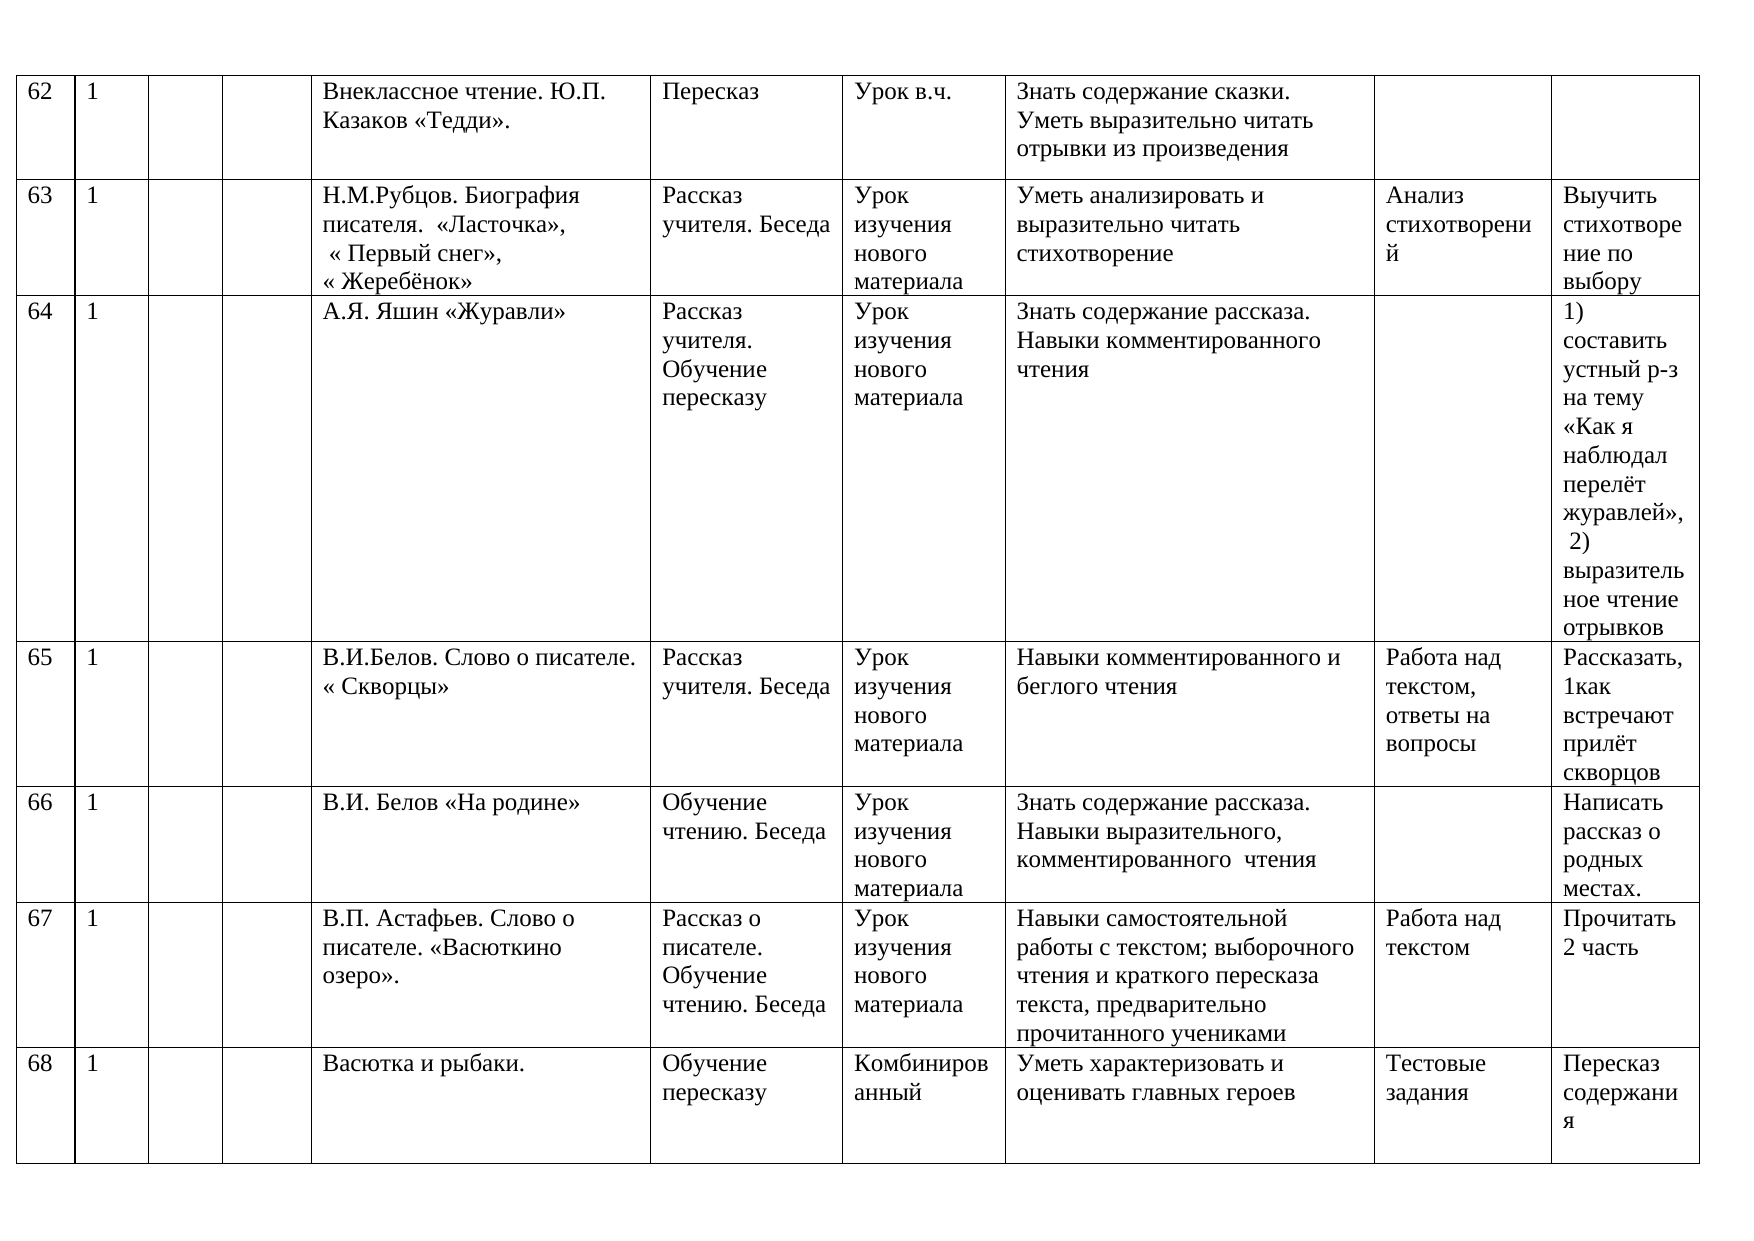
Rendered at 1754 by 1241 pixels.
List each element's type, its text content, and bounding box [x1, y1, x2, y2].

table_cell 63 [17, 180, 74, 295]
table_cell [223, 642, 311, 786]
table_cell Обучение пересказу [651, 1048, 842, 1163]
table_cell Внеклассное чтение. Ю.П. Казаков «Тедди». [312, 76, 650, 179]
table_cell Рассказ учителя. Беседа [651, 180, 842, 295]
table_cell 1 [76, 1048, 148, 1163]
table_cell Работа над текстом, ответы на вопросы [1375, 642, 1551, 786]
table_cell Васютка и рыбаки. [312, 1048, 650, 1163]
table_cell 62 [17, 76, 74, 179]
table_cell 64 [17, 296, 74, 641]
table_cell А.Я. Яшин «Журавли» [312, 296, 650, 641]
table_cell В.И. Белов «На родине» [312, 787, 650, 902]
table_cell Тестовые задания [1375, 1048, 1551, 1163]
table_cell 1 [76, 76, 148, 179]
table_cell Написать рассказ о родных местах. [1552, 787, 1699, 902]
table_cell Рассказ учителя. Обучение пересказу [651, 296, 842, 641]
table_cell 1 [76, 180, 148, 295]
table_cell Знать содержание сказки. Уметь выразительно читать отрывки из произведения [1006, 76, 1374, 179]
table_cell 65 [17, 642, 74, 786]
table_cell [1552, 76, 1699, 179]
table_cell 1 [76, 903, 148, 1047]
table_cell Навыки самостоятельной работы с текстом; выборочного чтения и краткого пересказа текста, предварительно прочитанного учениками [1006, 903, 1374, 1047]
table_cell В.П. Астафьев. Слово о писателе. «Васюткино озеро». [312, 903, 650, 1047]
table_cell Рассказать, 1как встречают прилёт скворцов [1552, 642, 1699, 786]
table_cell [223, 76, 311, 179]
table_cell Уметь анализировать и выразительно читать стихотворение [1006, 180, 1374, 295]
table_cell Рассказ о писателе. Обучение чтению. Беседа [651, 903, 842, 1047]
table_cell Выучить стихотворение по выбору [1552, 180, 1699, 295]
table_cell Комбинированный [843, 1048, 1005, 1163]
table_cell Н.М.Рубцов. Биография писателя. «Ласточка», « Первый снег», « Жеребёнок» [312, 180, 650, 295]
table_cell 1) составить устный р-з на тему «Как я наблюдал перелёт журавлей», 2) выразительное чтение отрывков [1552, 296, 1699, 641]
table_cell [1006, 1048, 1374, 1163]
table_cell Пересказ [651, 76, 842, 179]
table_cell [149, 296, 222, 641]
table_cell Прочитать 2 часть [1552, 903, 1699, 1047]
table_cell [149, 1048, 222, 1163]
table_cell 67 [17, 903, 74, 1047]
table_cell 66 [17, 787, 74, 902]
table_cell Знать содержание рассказа. Навыки комментированного чтения [1006, 296, 1374, 641]
table_cell В.И.Белов. Слово о писателе. « Скворцы» [312, 642, 650, 786]
table_cell Урок изучения нового материала [843, 642, 1005, 786]
table_cell [149, 642, 222, 786]
table_cell Урок изучения нового материала [843, 180, 1005, 295]
table_cell Знать содержание рассказа. Навыки выразительного, комментированного чтения [1006, 787, 1374, 902]
table_cell Анализ стихотворений [1375, 180, 1551, 295]
table_cell Рассказ учителя. Беседа [651, 642, 842, 786]
table_cell [223, 787, 311, 902]
table_cell Урок изучения нового материала [843, 296, 1005, 641]
table_cell [149, 180, 222, 295]
table_cell Урок изучения нового материала [843, 787, 1005, 902]
table_cell 1 [76, 642, 148, 786]
table_cell [1375, 76, 1551, 179]
table_cell [223, 1048, 311, 1163]
table_cell [223, 903, 311, 1047]
table_cell [149, 76, 222, 179]
table_cell 68 [17, 1048, 74, 1163]
table_cell [223, 296, 311, 641]
table_cell [149, 787, 222, 902]
table_cell Пересказ содержания [1552, 1048, 1699, 1163]
table_cell Урок изучения нового материала [843, 903, 1005, 1047]
table_cell 1 [76, 787, 148, 902]
table_cell Обучение чтению. Беседа [651, 787, 842, 902]
table_cell 1 [76, 296, 148, 641]
table_cell [1375, 296, 1551, 641]
table_cell [1375, 787, 1551, 902]
table_cell Урок в.ч. [843, 76, 1005, 179]
table_cell [149, 903, 222, 1047]
table_cell Навыки комментированного и беглого чтения [1006, 642, 1374, 786]
table_cell Работа над текстом [1375, 903, 1551, 1047]
table_cell [223, 180, 311, 295]
